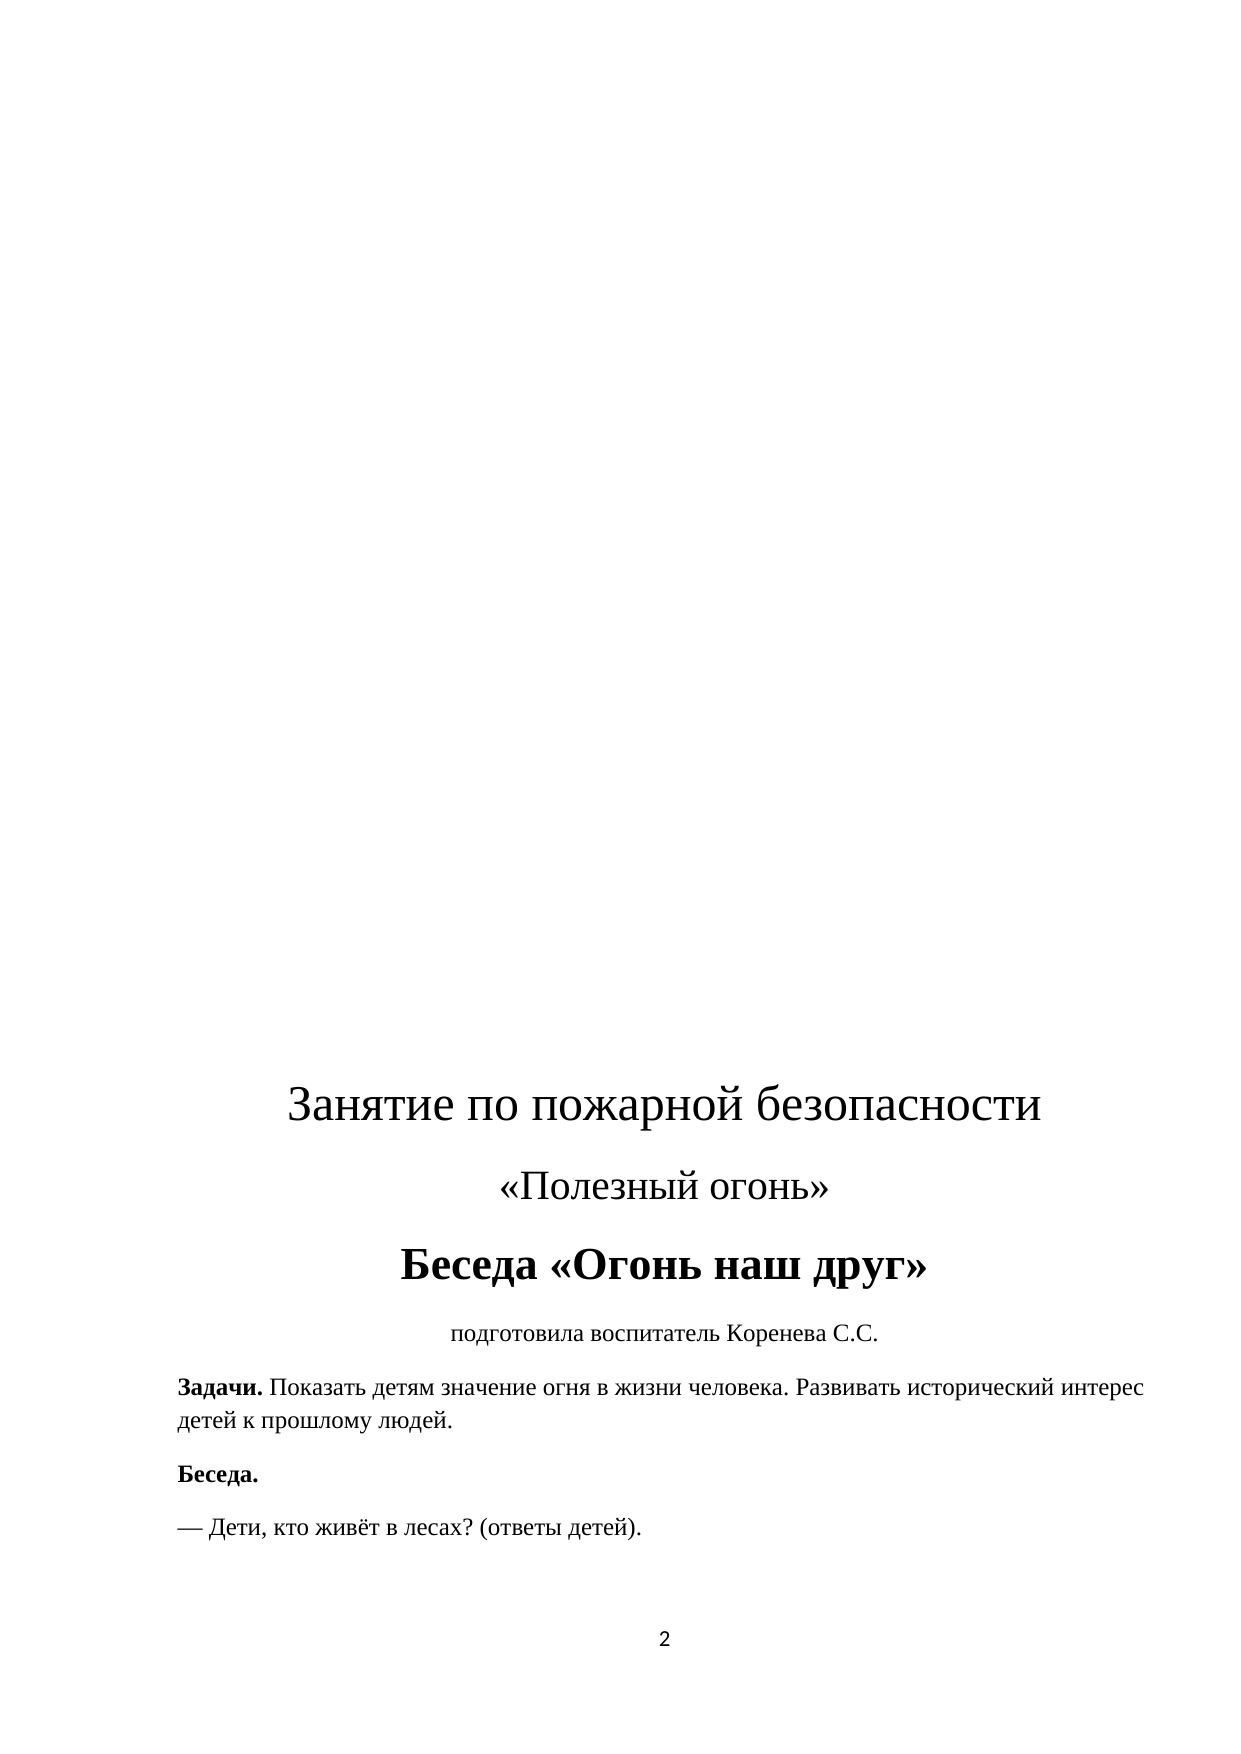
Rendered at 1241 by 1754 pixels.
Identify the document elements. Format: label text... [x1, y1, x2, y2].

text Занятие по пожарной безопасности [177, 1074, 1152, 1131]
text Беседа. [177, 1459, 1152, 1487]
text Беседа «Огонь наш друг» [177, 1237, 1152, 1289]
text «Полезный огонь» [177, 1161, 1152, 1208]
text Задачи. Показать детям значение огня в жизни человека. Развивать исторический интерес детей к прошлому людей. [177, 1372, 1152, 1433]
text подготовила воспитатель Коренева С.С. [177, 1318, 1152, 1347]
text — Дети, кто живёт в лесах? (ответы детей). [177, 1512, 1152, 1541]
